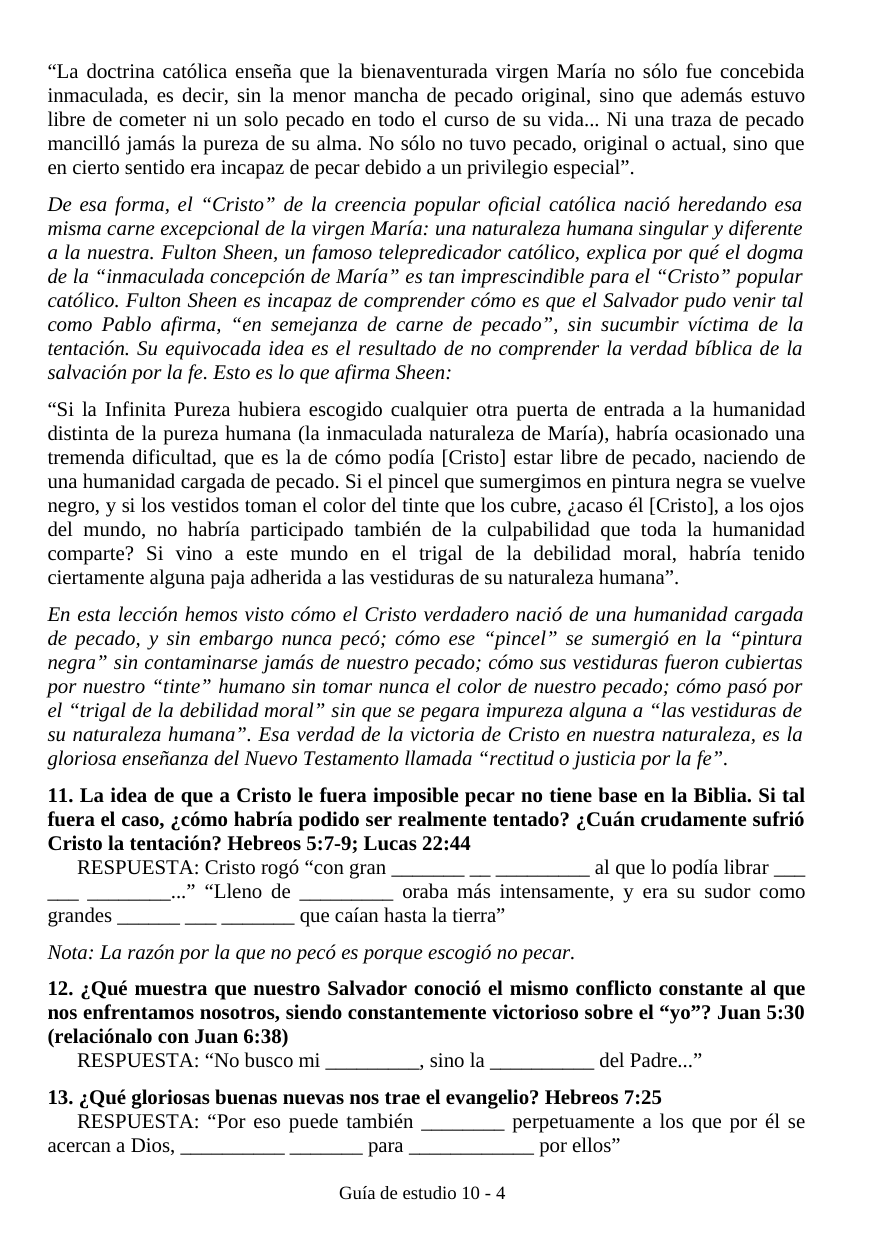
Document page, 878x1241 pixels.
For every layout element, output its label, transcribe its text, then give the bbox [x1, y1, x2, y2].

text 13. ¿Qué gloriosas buenas nuevas nos trae el evangelio? Hebreos 7:25 [47, 1085, 806, 1109]
text “La doctrina católica enseña que la bienaventurada virgen María no sólo fue concebida inmaculada, es decir, sin la menor mancha de pecado original, sino que además estuvo libre de cometer ni un solo pecado en todo el curso de su vida... Ni una traza de pecado mancilló jamás la pureza de su alma. No sólo no tuvo pecado, original o actual, sino que en cierto sentido era incapaz de pecar debido a un privilegio especial”. [47, 59, 806, 179]
text RESPUESTA: “Por eso puede también ________ perpetuamente a los que por él se acercan a Dios, __________ _______ para ____________ por ellos” [47, 1109, 806, 1157]
text 12. ¿Qué muestra que nuestro Salvador conoció el mismo conflicto constante al que nos enfrentamos nosotros, siendo constantemente victorioso sobre el “yo”? Juan 5:30 (relaciónalo con Juan 6:38) [47, 976, 806, 1048]
text En esta lección hemos visto cómo el Cristo verdadero nació de una humanidad cargada de pecado, y sin embargo nunca pecó; cómo ese “pincel” se sumergió en la “pintura negra” sin contaminarse jamás de nuestro pecado; cómo sus vestiduras fueron cubiertas por nuestro “tinte” humano sin tomar nunca el color de nuestro pecado; cómo pasó por el “trigal de la debilidad moral” sin que se pegara impureza alguna a “las vestiduras de su naturaleza humana”. Esa verdad de la victoria de Cristo en nuestra naturaleza, es la gloriosa enseñanza del Nuevo Testamento llamada “rectitud o justicia por la fe”. [47, 602, 806, 770]
text Nota: La razón por la que no pecó es porque escogió no pecar. [47, 940, 806, 964]
text RESPUESTA: “No busco mi _________, sino la __________ del Padre...” [47, 1048, 806, 1072]
text “Si la Infinita Pureza hubiera escogido cualquier otra puerta de entrada a la humanidad distinta de la pureza humana (la inmaculada naturaleza de María), habría ocasionado una tremenda dificultad, que es la de cómo podía [Cristo] estar libre de pecado, naciendo de una humanidad cargada de pecado. Si el pincel que sumergimos en pintura negra se vuelve negro, y si los vestidos toman el color del tinte que los cubre, ¿acaso él [Cristo], a los ojos del mundo, no habría participado también de la culpabilidad que toda la humanidad comparte? Si vino a este mundo en el trigal de la debilidad moral, habría tenido ciertamente alguna paja adherida a las vestiduras de su naturaleza humana”. [47, 397, 806, 589]
text RESPUESTA: Cristo rogó “con gran _______ __ _________ al que lo podía librar ___ ___ ________...” “Lleno de _________ oraba más intensamente, y era su sudor como grandes ______ ___ _______ que caían hasta la tierra” [47, 855, 806, 927]
text De esa forma, el “Cristo” de la creencia popular oficial católica nació heredando esa misma carne excepcional de la virgen María: una naturaleza humana singular y diferente a la nuestra. Fulton Sheen, un famoso telepredicador católico, explica por qué el dogma de la “inmaculada concepción de María” es tan imprescindible para el “Cristo” popular católico. Fulton Sheen es incapaz de comprender cómo es que el Salvador pudo venir tal como Pablo afirma, “en semejanza de carne de pecado”, sin sucumbir víctima de la tentación. Su equivocada idea es el resultado de no comprender la verdad bíblica de la salvación por la fe. Esto es lo que afirma Sheen: [47, 192, 806, 384]
text 11. La idea de que a Cristo le fuera imposible pecar no tiene base en la Biblia. Si tal fuera el caso, ¿cómo habría podido ser realmente tentado? ¿Cuán crudamente sufrió Cristo la tentación? Hebreos 5:7-9; Lucas 22:44 [47, 783, 806, 855]
